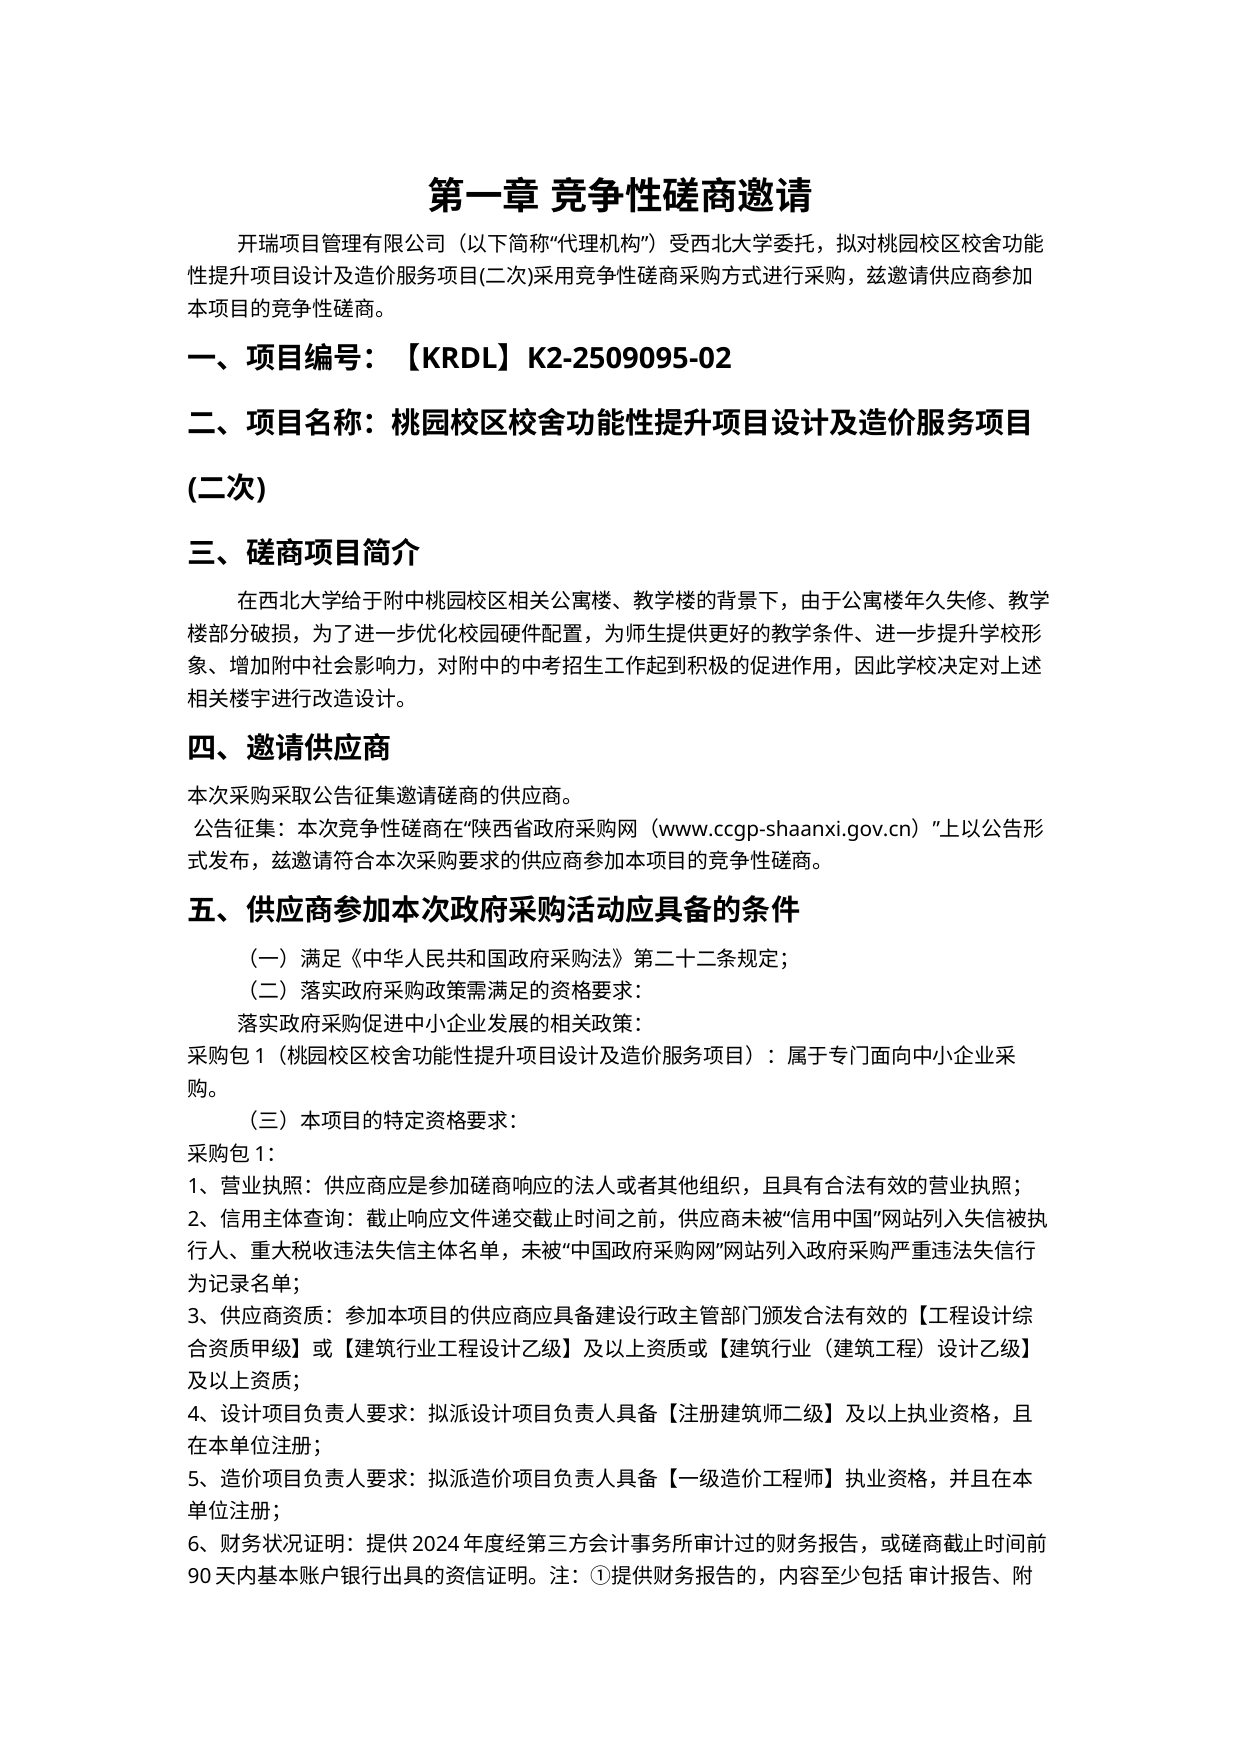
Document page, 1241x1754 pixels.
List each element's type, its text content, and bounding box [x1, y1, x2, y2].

text （一）满足《中华人民共和国政府采购法》第二十二条规定； [187, 942, 1053, 974]
text （三）本项目的特定资格要求： [187, 1104, 1053, 1137]
text 开瑞项目管理有限公司（以下简称“代理机构”）受西北大学委托，拟对桃园校区校舍功能性提升项目设计及造价服务项目(二次)采用竞争性磋商采购方式进行采购，兹邀请供应商参加本项目的竞争性磋商。 [187, 227, 1053, 324]
text 第一章 竞争性磋商邀请 [187, 162, 1053, 227]
text 5、造价项目负责人要求：拟派造价项目负责人具备【一级造价工程师】执业资格，并且在本单位注册； [187, 1462, 1053, 1527]
text 三、磋商项目简介 [187, 519, 1053, 584]
text 4、设计项目负责人要求：拟派设计项目负责人具备【注册建筑师二级】及以上执业资格，且在本单位注册； [187, 1397, 1053, 1462]
text （二）落实政府采购政策需满足的资格要求： [187, 974, 1053, 1007]
text 采购包1： [187, 1137, 1053, 1169]
text 采购包1（桃园校区校舍功能性提升项目设计及造价服务项目）：属于专门面向中小企业采购。 [187, 1039, 1053, 1104]
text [187, 1527, 1053, 1592]
text 1、营业执照：供应商应是参加磋商响应的法人或者其他组织，且具有合法有效的营业执照； [187, 1169, 1053, 1202]
text 本次采购采取公告征集邀请磋商的供应商。 [187, 779, 1053, 812]
text 公告征集：本次竞争性磋商在“陕西省政府采购网（www.ccgp-shaanxi.gov.cn）”上以公告形式发布，兹邀请符合本次采购要求的供应商参加本项目的竞争性磋商。 [187, 812, 1053, 877]
text 在西北大学给于附中桃园校区相关公寓楼、教学楼的背景下，由于公寓楼年久失修、教学楼部分破损，为了进一步优化校园硬件配置，为师生提供更好的教学条件、进一步提升学校形象、增加附中社会影响力，对附中的中考招生工作起到积极的促进作用，因此学校决定对上述相关楼宇进行改造设计。 [187, 584, 1053, 714]
text 二、项目名称：桃园校区校舍功能性提升项目设计及造价服务项目(二次) [187, 389, 1053, 519]
text 五、供应商参加本次政府采购活动应具备的条件 [187, 877, 1053, 942]
text 3、供应商资质：参加本项目的供应商应具备建设行政主管部门颁发合法有效的【工程设计综合资质甲级】或【建筑行业工程设计乙级】及以上资质或【建筑行业（建筑工程）设计乙级】及以上资质； [187, 1299, 1053, 1397]
text 2、信用主体查询：截止响应文件递交截止时间之前，供应商未被“信用中国”网站列入失信被执行人、重大税收违法失信主体名单，未被“中国政府采购网”网站列入政府采购严重违法失信行为记录名单； [187, 1202, 1053, 1299]
text 一、项目编号：【KRDL】K2-2509095-02 [187, 324, 1053, 389]
text 四、邀请供应商 [187, 714, 1053, 779]
text 落实政府采购促进中小企业发展的相关政策： [187, 1007, 1053, 1039]
